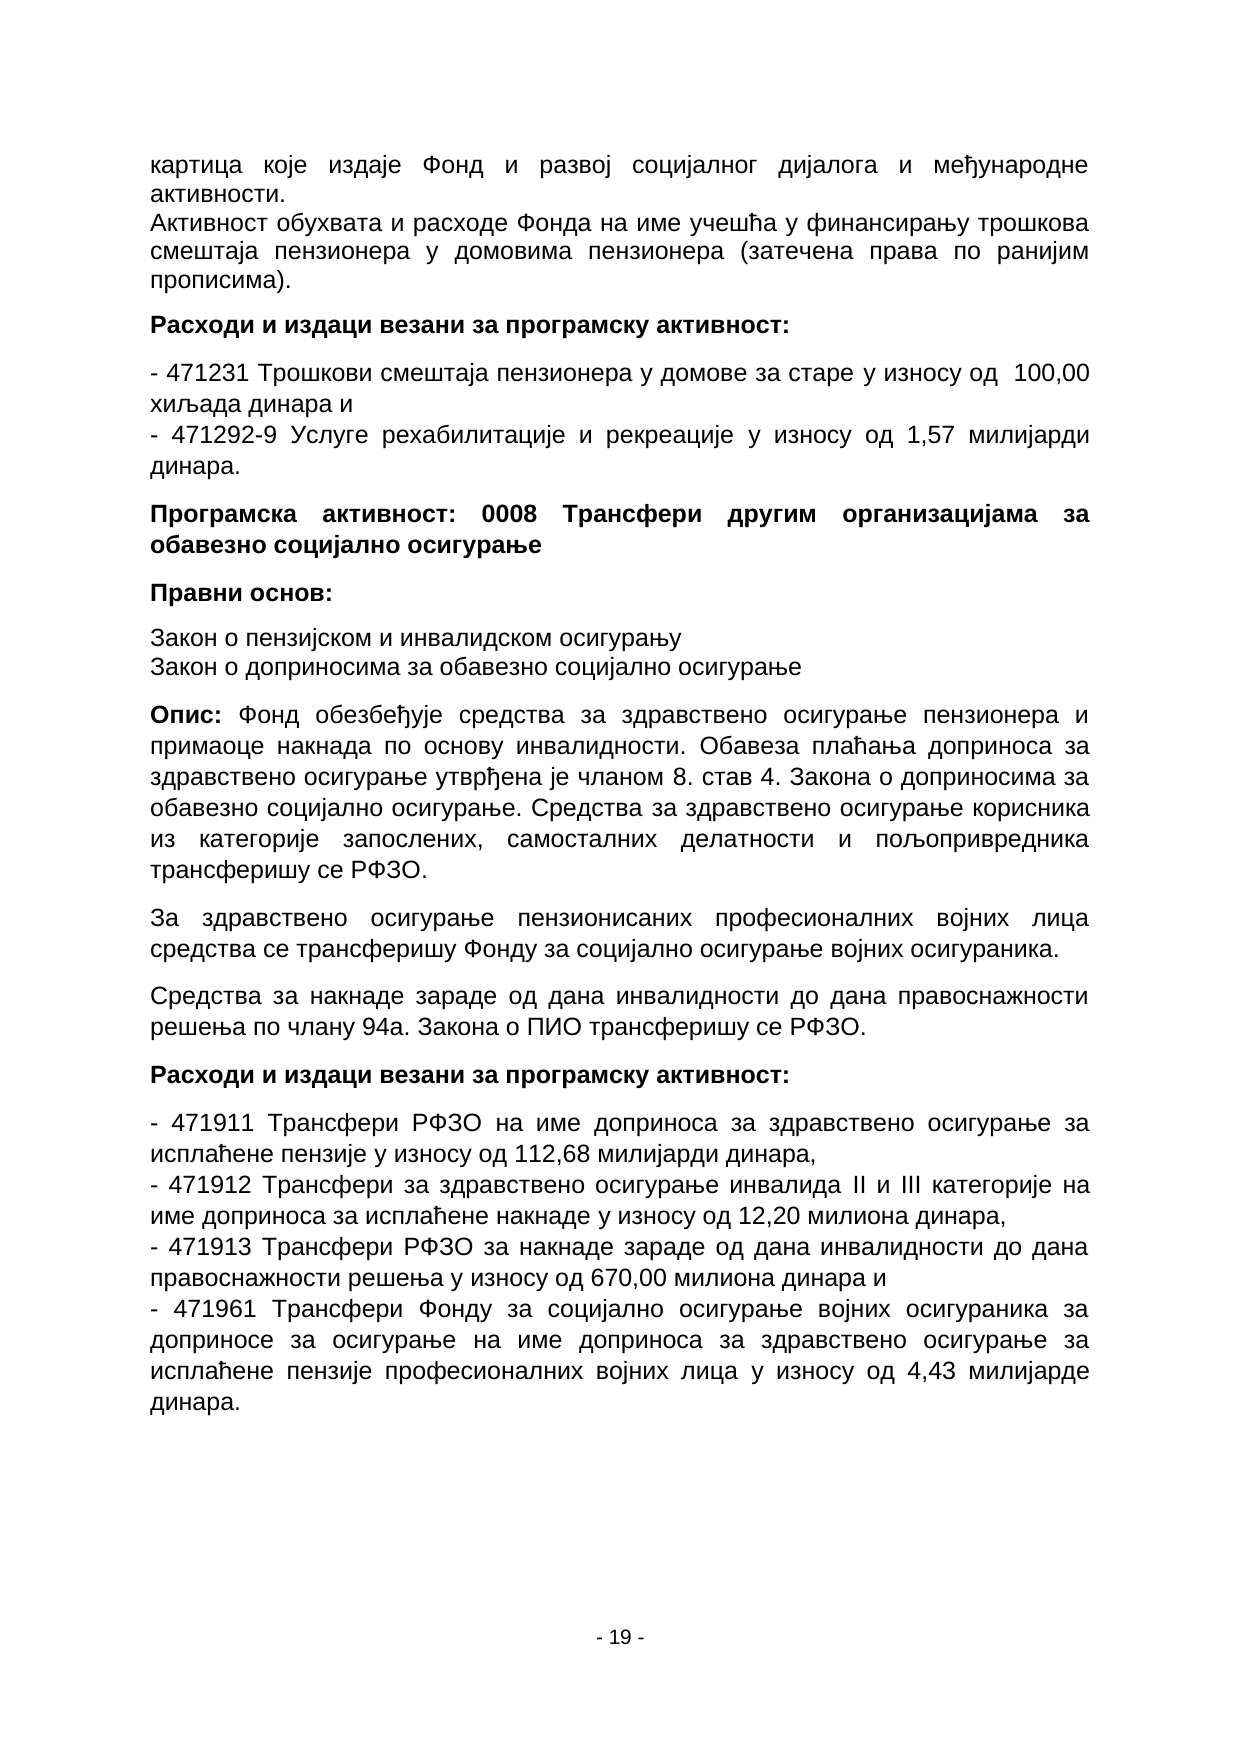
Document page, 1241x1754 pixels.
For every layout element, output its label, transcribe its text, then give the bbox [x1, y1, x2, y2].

text Опис: Фонд обезбеђује средства за здравствено осигурање пензионера и примаоце накнада по основу инвалидности. Обавеза плаћања доприноса за здравствено осигурање утврђена је чланом 8. став 4. Закона о доприносима за обавезно социјално осигурање. Средства за здравствено осигурање корисника из категорије запослених, самосталних делатности и пољопривредника трансферишу се РФЗО. [150, 699, 1090, 883]
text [150, 150, 1090, 207]
text Правни основ: [150, 578, 1090, 606]
text Расходи и издаци везани за програмску активност: [150, 310, 1090, 339]
text - 471961 Трансфери Фонду за социјално осигурање војних осигураника за доприносе за осигурање на име доприноса за здравствено осигурање за исплаћене пензије професионалних војних лица у износу од 4,43 милијарде динара. [150, 1294, 1090, 1416]
text - 471913 Трансфери РФЗО за накнаде зараде од дана инвалидности до дана правоснажности решења у износу од 670,00 милиона динара и [150, 1232, 1090, 1292]
text Расходи и издаци везани за програмску активност: [150, 1060, 1090, 1089]
text - 471292-9 Услуге рехабилитације и рекреације у износу од 1,57 милијарди динара. [150, 420, 1090, 480]
text - 471912 Трансфери за здравствено осигурање инвалида II и III категорије на име доприноса за исплаћене накнаде у износу од 12,20 милиона динара, [150, 1170, 1090, 1229]
text Закон о пензијском и инвалидском осигурању [150, 623, 1090, 652]
text Средства за накнаде зараде од дана инвалидности до дана правоснажности решења по члану 94а. Закона о ПИО трансферишу се РФЗО. [150, 981, 1090, 1041]
text Закон о доприносима за обавезно социјално осигурање [150, 652, 1090, 681]
text Активност обухвата и расходе Фонда на име учешћа у финансирању трошкова смештаја пензионера у домовима пензионера (затечена права по ранијим прописима). [150, 207, 1090, 294]
text За здравствено осигурање пензионисаних професионалних војних лица средства се трансферишу Фонду за социјално осигурање војних осигураника. [150, 902, 1090, 962]
text Програмска активност: 0008 Трансфери другим организацијама за обавезно социјално осигурање [150, 499, 1090, 559]
text - 471231 Трошкови смештаја пензионера у домове за старе у износу од 100,00 хиљада динара и [150, 358, 1090, 418]
text - 471911 Трансфери РФЗО на име доприноса за здравствено осигурање за исплаћене пензије у износу од 112,68 милијарди динара, [150, 1108, 1090, 1167]
